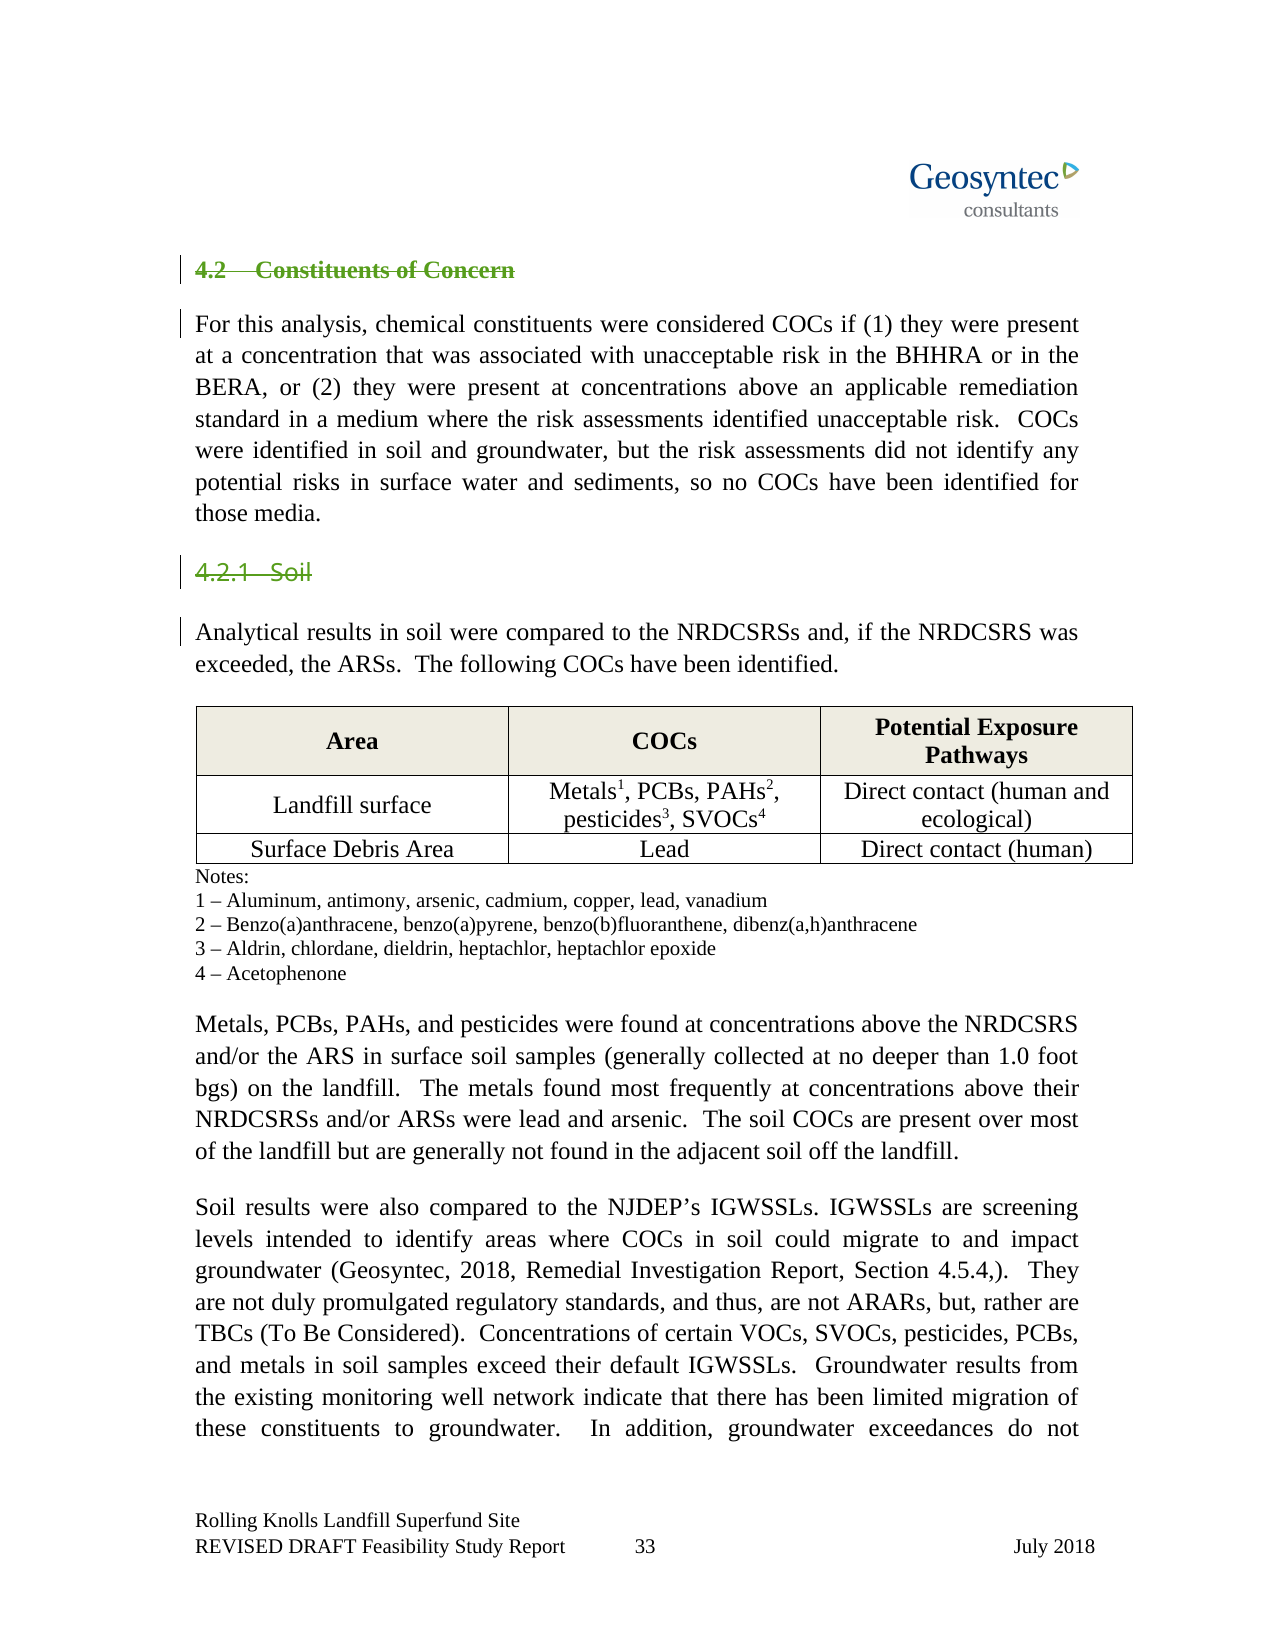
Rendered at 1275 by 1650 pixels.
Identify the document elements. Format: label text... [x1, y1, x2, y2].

table_header Area [197, 707, 508, 775]
table_cell Landfill surface [197, 776, 508, 833]
text Analytical results in soil were compared to the NRDCSRSs and, if the NRDCSRS was exceeded, the ARSs. The following COCs have been identified. [195, 617, 1080, 678]
table_cell Metals1, PCBs, PAHs2, pesticides3, SVOCs4 [509, 776, 820, 833]
picture [908, 160, 1080, 218]
table_cell Direct contact (human) [821, 834, 1132, 863]
text 3 – Aldrin, chlordane, dieldrin, heptachlor, heptachlor epoxide [195, 936, 1080, 960]
text 1 – Aluminum, antimony, arsenic, cadmium, copper, lead, vanadium [195, 888, 1080, 912]
text Metals, PCBs, PAHs, and pesticides were found at concentrations above the NRDCSRS and/or the ARS in surface soil samples (generally collected at no deeper than 1.0 foot bgs) on the landfill. The metals found most frequently at concentrations above their NRDCSRSs and/or ARSs were lead and arsenic. The soil COCs are present over most of the landfill but are generally not found in the adjacent soil off the landfill. [195, 1009, 1080, 1164]
table_cell Lead [509, 834, 820, 863]
table_header COCs [509, 707, 820, 775]
text For this analysis, chemical constituents were considered COCs if (1) they were present at a concentration that was associated with unacceptable risk in the BHHRA or in the BERA, or (2) they were present at concentrations above an applicable remediation standard in a medium where the risk assessments identified unacceptable risk. COCs were identified in soil and groundwater, but the risk assessments did not identify any potential risks in surface water and sediments, so no COCs have been identified for those media. [195, 309, 1080, 527]
table_header Potential Exposure Pathways [821, 707, 1132, 775]
text 2 – Benzo(a)anthracene, benzo(a)pyrene, benzo(b)fluoranthene, dibenz(a,h)anthracene [195, 912, 1080, 936]
table_cell Direct contact (human and ecological) [821, 776, 1132, 833]
text 4 – Acetophenone [195, 960, 1080, 984]
text Notes: [195, 864, 1080, 888]
table_cell Surface Debris Area [197, 834, 508, 863]
